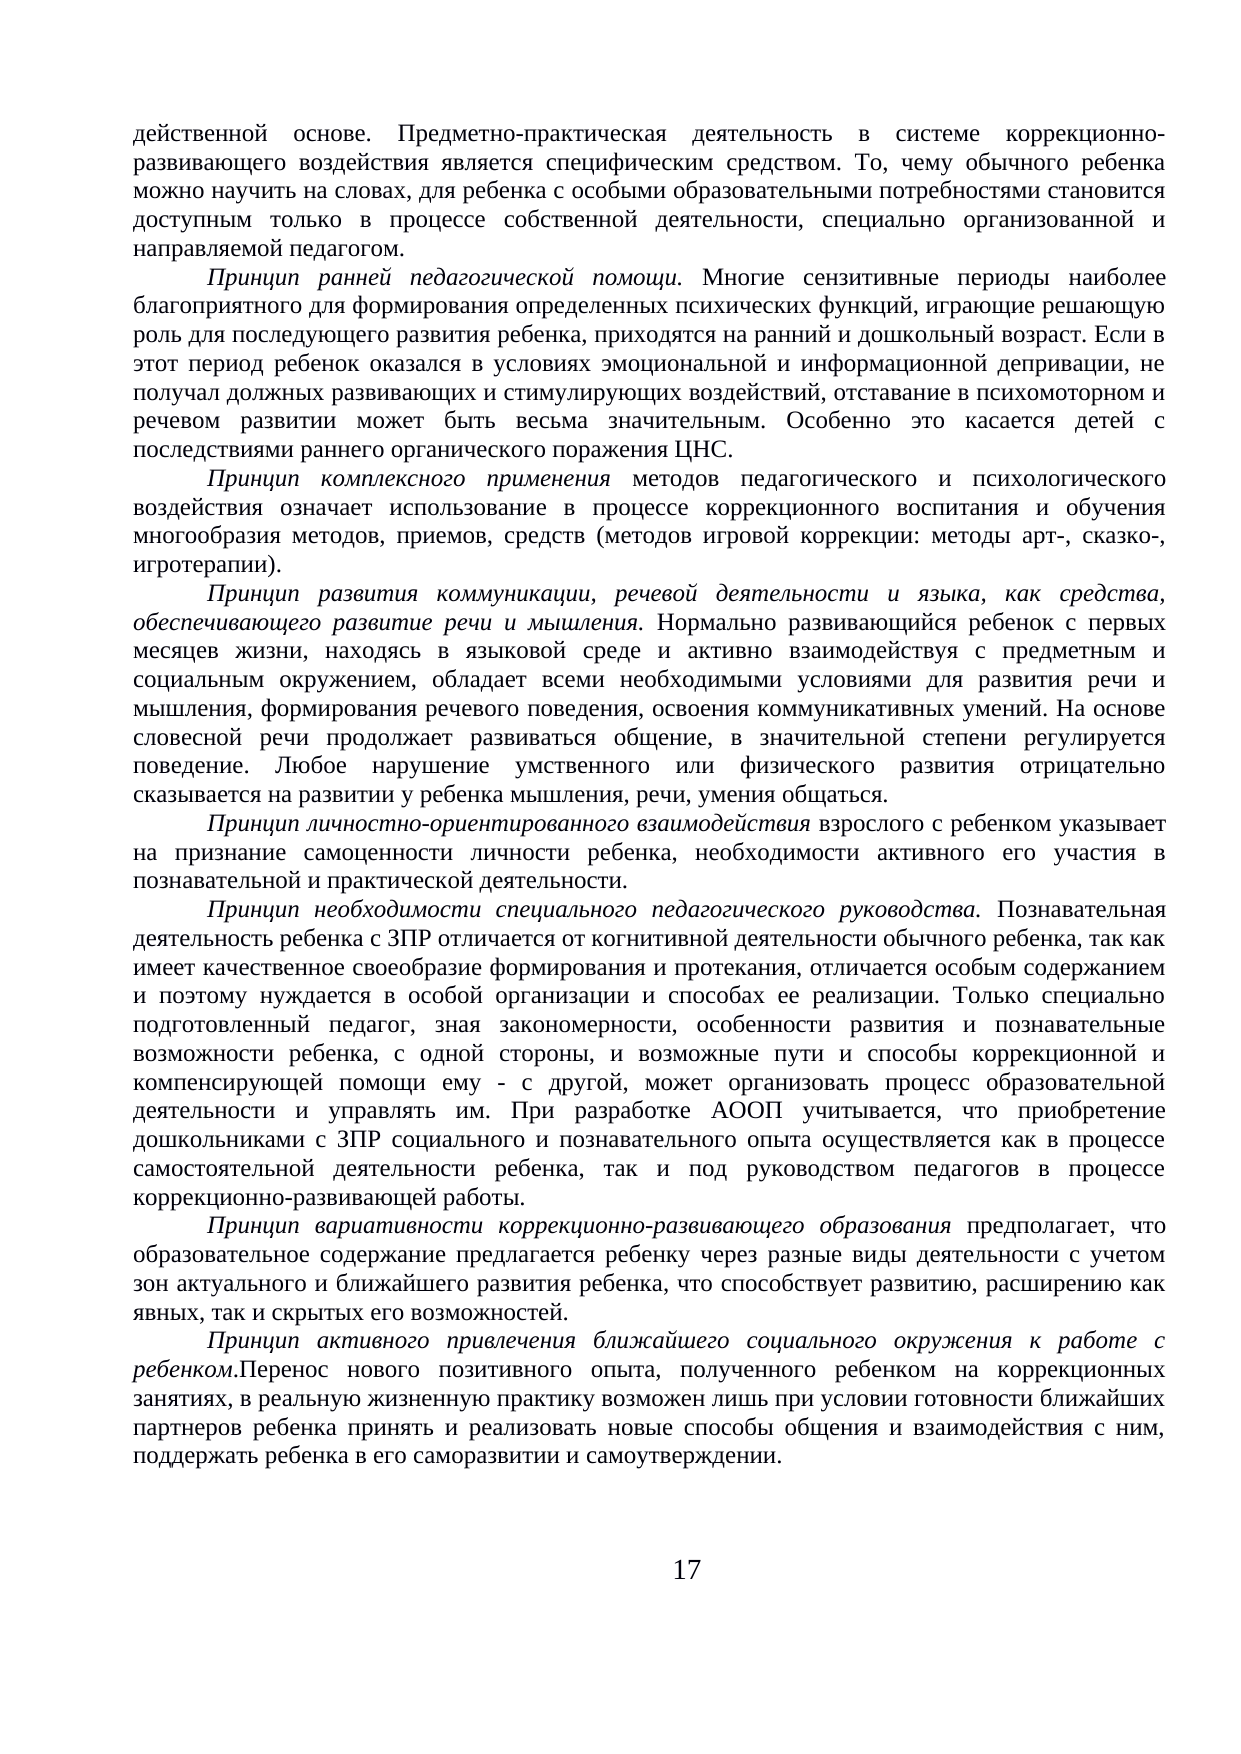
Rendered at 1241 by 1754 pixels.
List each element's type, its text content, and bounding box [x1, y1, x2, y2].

text Принцип комплексного применения методов педагогического и психологического воздействия означает использование в процессе коррекционного воспитания и обучения многообразия методов, приемов, средств (методов игровой коррекции: методы арт-, сказко-, игротерапии). [133, 463, 1166, 578]
text Принцип ранней педагогической помощи. Многие сензитивные периоды наиболее благоприятного для формирования определенных психических функций, играющие решающую роль для последующего развития ребенка, приходятся на ранний и дошкольный возраст. Если в этот период ребенок оказался в условиях эмоциональной и информационной депривации, не получал должных развивающих и стимулирующих воздействий, отставание в психомоторном и речевом развитии может быть весьма значительным. Особенно это касается детей с последствиями раннего органического поражения ЦНС. [133, 262, 1166, 463]
text Принцип вариативности коррекционно-развивающего образования предполагает, что образовательное содержание предлагается ребенку через разные виды деятельности с учетом зон актуального и ближайшего развития ребенка, что способствует развитию, расширению как явных, так и скрытых его возможностей. [133, 1211, 1166, 1326]
text Принцип активного привлечения ближайшего социального окружения к работе с ребенком.Перенос нового позитивного опыта, полученного ребенком на коррекционных занятиях, в реальную жизненную практику возможен лишь при условии готовности ближайших партнеров ребенка принять и реализовать новые способы общения и взаимодействия с ним, поддержать ребенка в его саморазвитии и самоутверждении. [133, 1326, 1166, 1469]
text Принцип личностно-ориентированного взаимодействия взрослого с ребенком указывает на признание самоценности личности ребенка, необходимости активного его участия в познавательной и практической деятельности. [133, 808, 1166, 894]
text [133, 118, 1166, 262]
text Принцип необходимости специального педагогического руководства. Познавательная деятельность ребенка с ЗПР отличается от когнитивной деятельности обычного ребенка, так как имеет качественное своеобразие формирования и протекания, отличается особым содержанием и поэтому нуждается в особой организации и способах ее реализации. Только специально подготовленный педагог, зная закономерности, особенности развития и познавательные возможности ребенка, с одной стороны, и возможные пути и способы коррекционной и компенсирующей помощи ему - с другой, может организовать процесс образовательной деятельности и управлять им. При разработке АООП учитывается, что приобретение дошкольниками с ЗПР социального и познавательного опыта осуществляется как в процессе самостоятельной деятельности ребенка, так и под руководством педагогов в процессе коррекционно-развивающей работы. [133, 894, 1166, 1211]
text Принцип развития коммуникации, речевой деятельности и языка, как средства, обеспечивающего развитие речи и мышления. Нормально развивающийся ребенок с первых месяцев жизни, находясь в языковой среде и активно взаимодействуя с предметным и социальным окружением, обладает всеми необходимыми условиями для развития речи и мышления, формирования речевого поведения, освоения коммуникативных умений. На основе словесной речи продолжает развиваться общение, в значительной степени регулируется поведение. Любое нарушение умственного или физического развития отрицательно сказывается на развитии у ребенка мышления, речи, умения общаться. [133, 578, 1166, 808]
